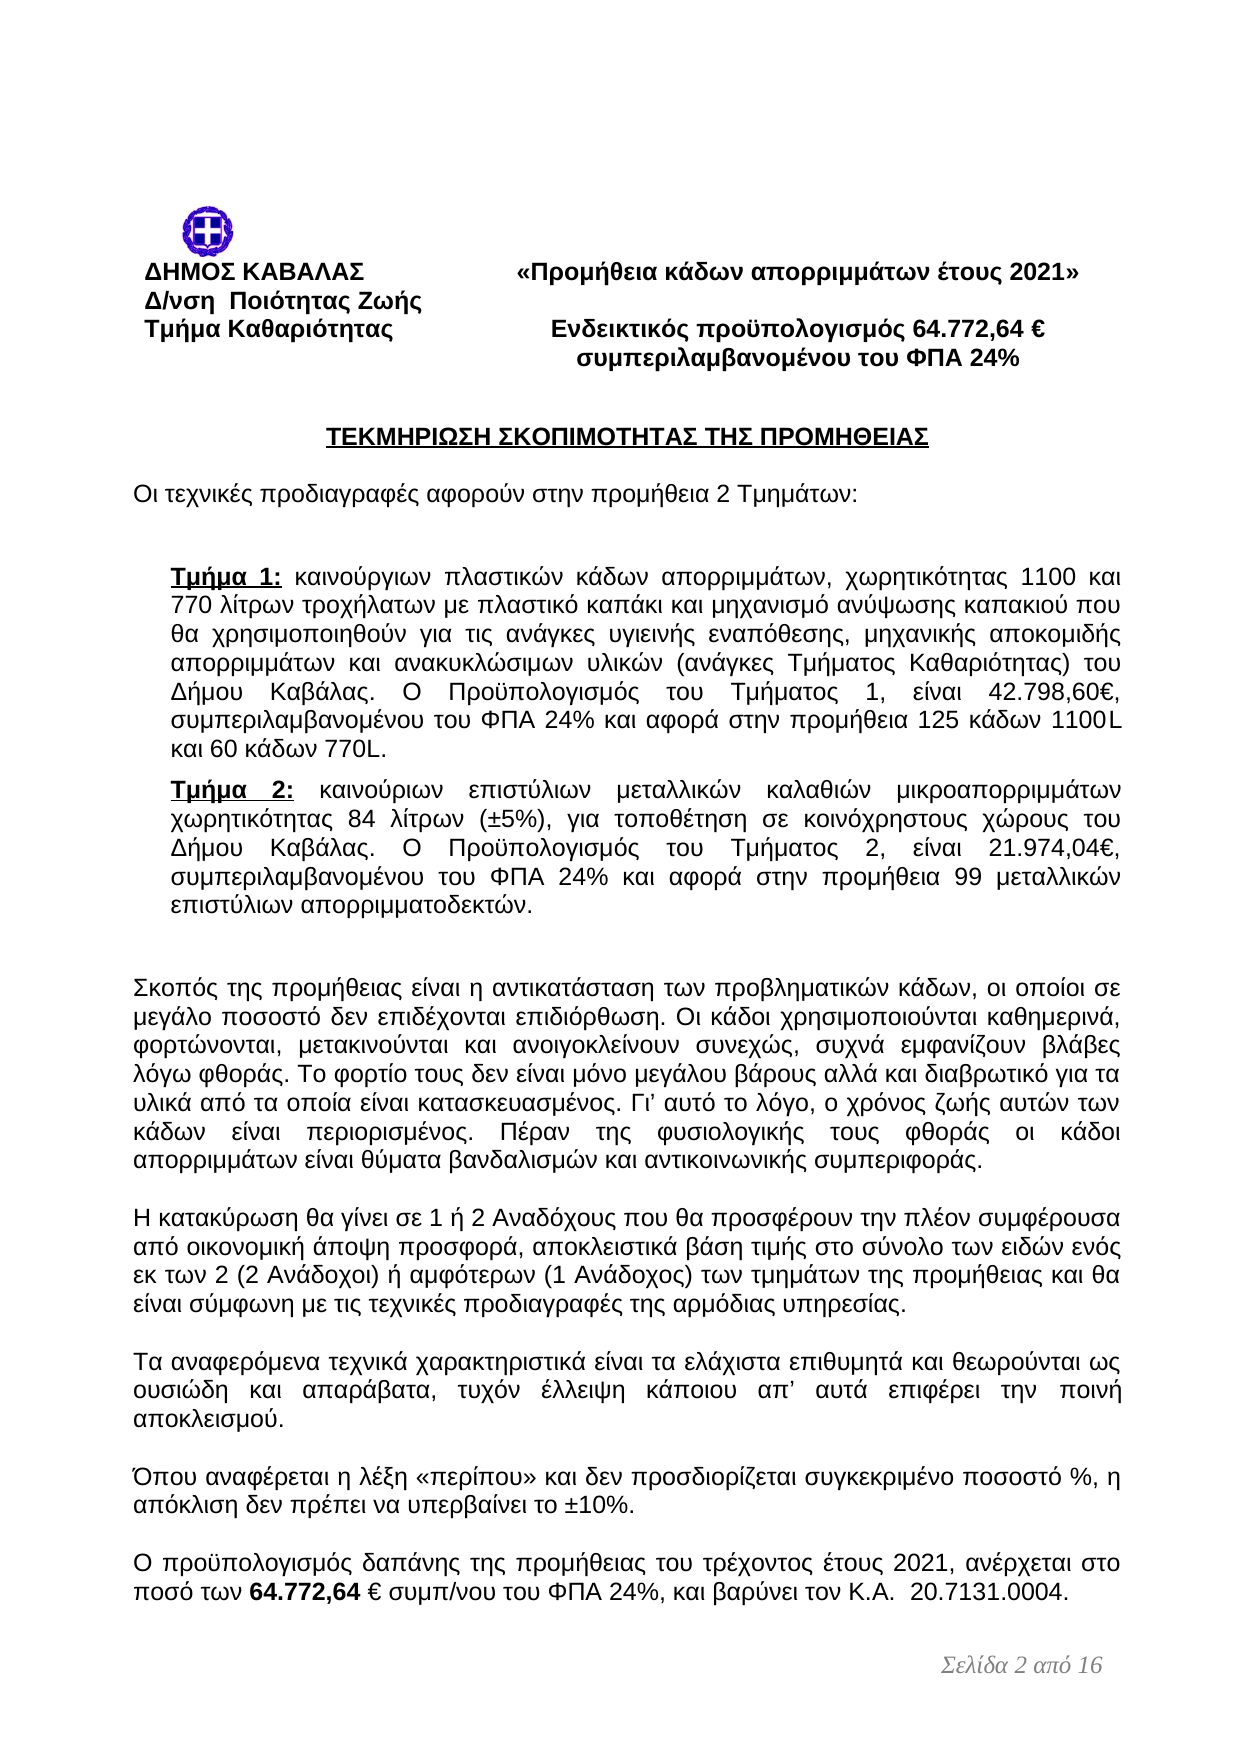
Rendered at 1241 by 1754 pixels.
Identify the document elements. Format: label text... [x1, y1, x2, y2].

text Οι τεχνικές προδιαγραφές αφορούν στην προμήθεια 2 Τμημάτων: [133, 479, 1122, 508]
text Ο προϋπολογισμός δαπάνης της προμήθειας του τρέχοντος έτους 2021, ανέρχεται στο ποσό των 64.772,64 € συμπ/νου του ΦΠΑ 24%, και βαρύνει τον Κ.Α. 20.7131.0004. [133, 1548, 1122, 1605]
text ΤΕΚΜΗΡΙΩΣΗ ΣΚΟΠΙΜΟΤΗΤΑΣ ΤΗΣ ΠΡΟΜΗΘΕΙΑΣ [133, 421, 1122, 450]
table_header «Προμήθεια κάδων απορριμμάτων έτους 2021» Ενδεικτικός προϋπολογισμός 64.772,64 € συμπεριλαμβανομένου του ΦΠΑ 24% [474, 257, 1122, 393]
text Σκοπός της προμήθειας είναι η αντικατάσταση των προβληματικών κάδων, οι οποίοι σε μεγάλο ποσοστό δεν επιδέχονται επιδιόρθωση. Οι κάδοι χρησιμοποιούνται καθημερινά, φορτώνονται, μετακινούνται και ανοιγοκλείνουν συνεχώς, συχνά εμφανίζουν βλάβες λόγω φθοράς. Το φορτίο τους δεν είναι μόνο μεγάλου βάρους αλλά και διαβρωτικό για τα υλικά από τα οποία είναι κατασκευασμένος. Γι’ αυτό το λόγο, ο χρόνος ζωής αυτών των κάδων είναι περιορισμένος. Πέραν της φυσιολογικής τους φθοράς οι κάδοι απορριμμάτων είναι θύματα βανδαλισμών και αντικοινωνικής συμπεριφοράς. [133, 973, 1122, 1174]
picture [181, 204, 234, 257]
text Όπου αναφέρεται η λέξη «περίπου» και δεν προσδιορίζεται συγκεκριμένο ποσοστό %, η απόκλιση δεν πρέπει να υπερβαίνει το ±10%. [133, 1461, 1122, 1519]
text Η κατακύρωση θα γίνει σε 1 ή 2 Αναδόχους που θα προσφέρουν την πλέον συμφέρουσα από οικονομική άποψη προσφορά, αποκλειστικά βάση τιμής στο σύνολο των ειδών ενός εκ των 2 (2 Ανάδοχοι) ή αμφότερων (1 Ανάδοχος) των τμημάτων της προμήθειας και θα είναι σύμφωνη με τις τεχνικές προδιαγραφές της αρμόδιας υπηρεσίας. [133, 1203, 1122, 1318]
text Τμήμα 1: καινούργιων πλαστικών κάδων απορριμμάτων, χωρητικότητας 1100 και 770 λίτρων τροχήλατων με πλαστικό καπάκι και μηχανισμό ανύψωσης καπακιού που θα χρησιμοποιηθούν για τις ανάγκες υγιεινής εναπόθεσης, μηχανικής αποκομιδής απορριμμάτων και ανακυκλώσιμων υλικών (ανάγκες Τμήματος Καθαριότητας) του Δήμου Καβάλας. Ο Προϋπολογισμός του Τμήματος 1, είναι 42.798,60€, συμπεριλαμβανομένου του ΦΠΑ 24% και αφορά στην προμήθεια 125 κάδων 1100L και 60 κάδων 770L. [170, 561, 1122, 763]
text Τμήμα 2: καινούριων επιστύλιων μεταλλικών καλαθιών μικροαπορριμμάτων χωρητικότητας 84 λίτρων (±5%), για τοποθέτηση σε κοινόχρηστους χώρους του Δήμου Καβάλας. Ο Προϋπολογισμός του Τμήματος 2, είναι 21.974,04€, συμπεριλαμβανομένου του ΦΠΑ 24% και αφορά στην προμήθεια 99 μεταλλικών επιστύλιων απορριμματοδεκτών. [170, 775, 1122, 919]
table_header ΔΗΜΟΣ ΚΑΒΑΛΑΣ Δ/νση Ποιότητας Ζωής Τμήμα Καθαριότητας [133, 257, 473, 393]
text Τα αναφερόμενα τεχνικά χαρακτηριστικά είναι τα ελάχιστα επιθυμητά και θεωρούνται ως ουσιώδη και απαράβατα, τυχόν έλλειψη κάποιου απ’ αυτά επιφέρει την ποινή αποκλεισμού. [133, 1346, 1122, 1433]
